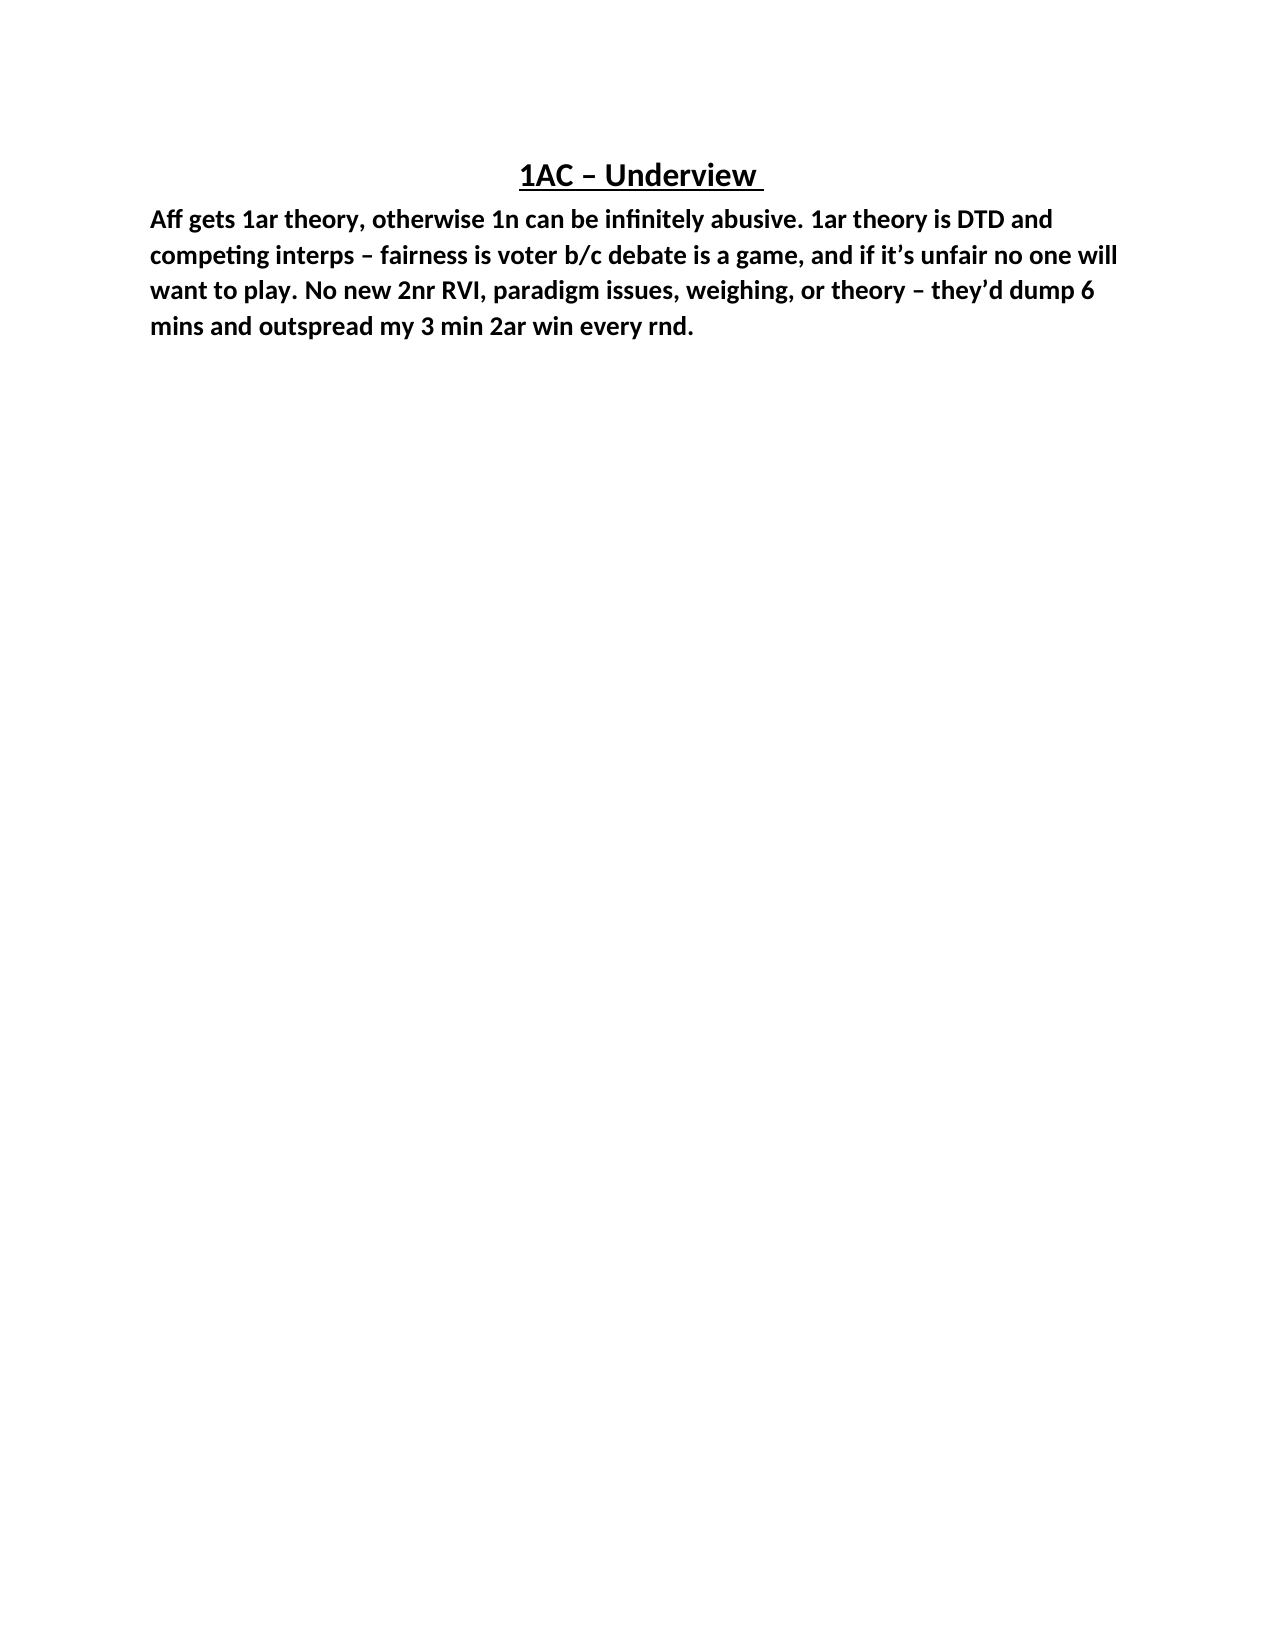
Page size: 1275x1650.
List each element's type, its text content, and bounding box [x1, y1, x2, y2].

subtitle Aff gets 1ar theory, otherwise 1n can be infinitely abusive. 1ar theory is DTD and competing interps – fairness is voter b/c debate is a game, and if it’s unfair no one will want to play. No new 2nr RVI, paradigm issues, weighing, or theory – they’d dump 6 mins and outspread my 3 min 2ar win every rnd. [150, 202, 1125, 342]
subtitle 1AC – Underview [150, 154, 1125, 195]
